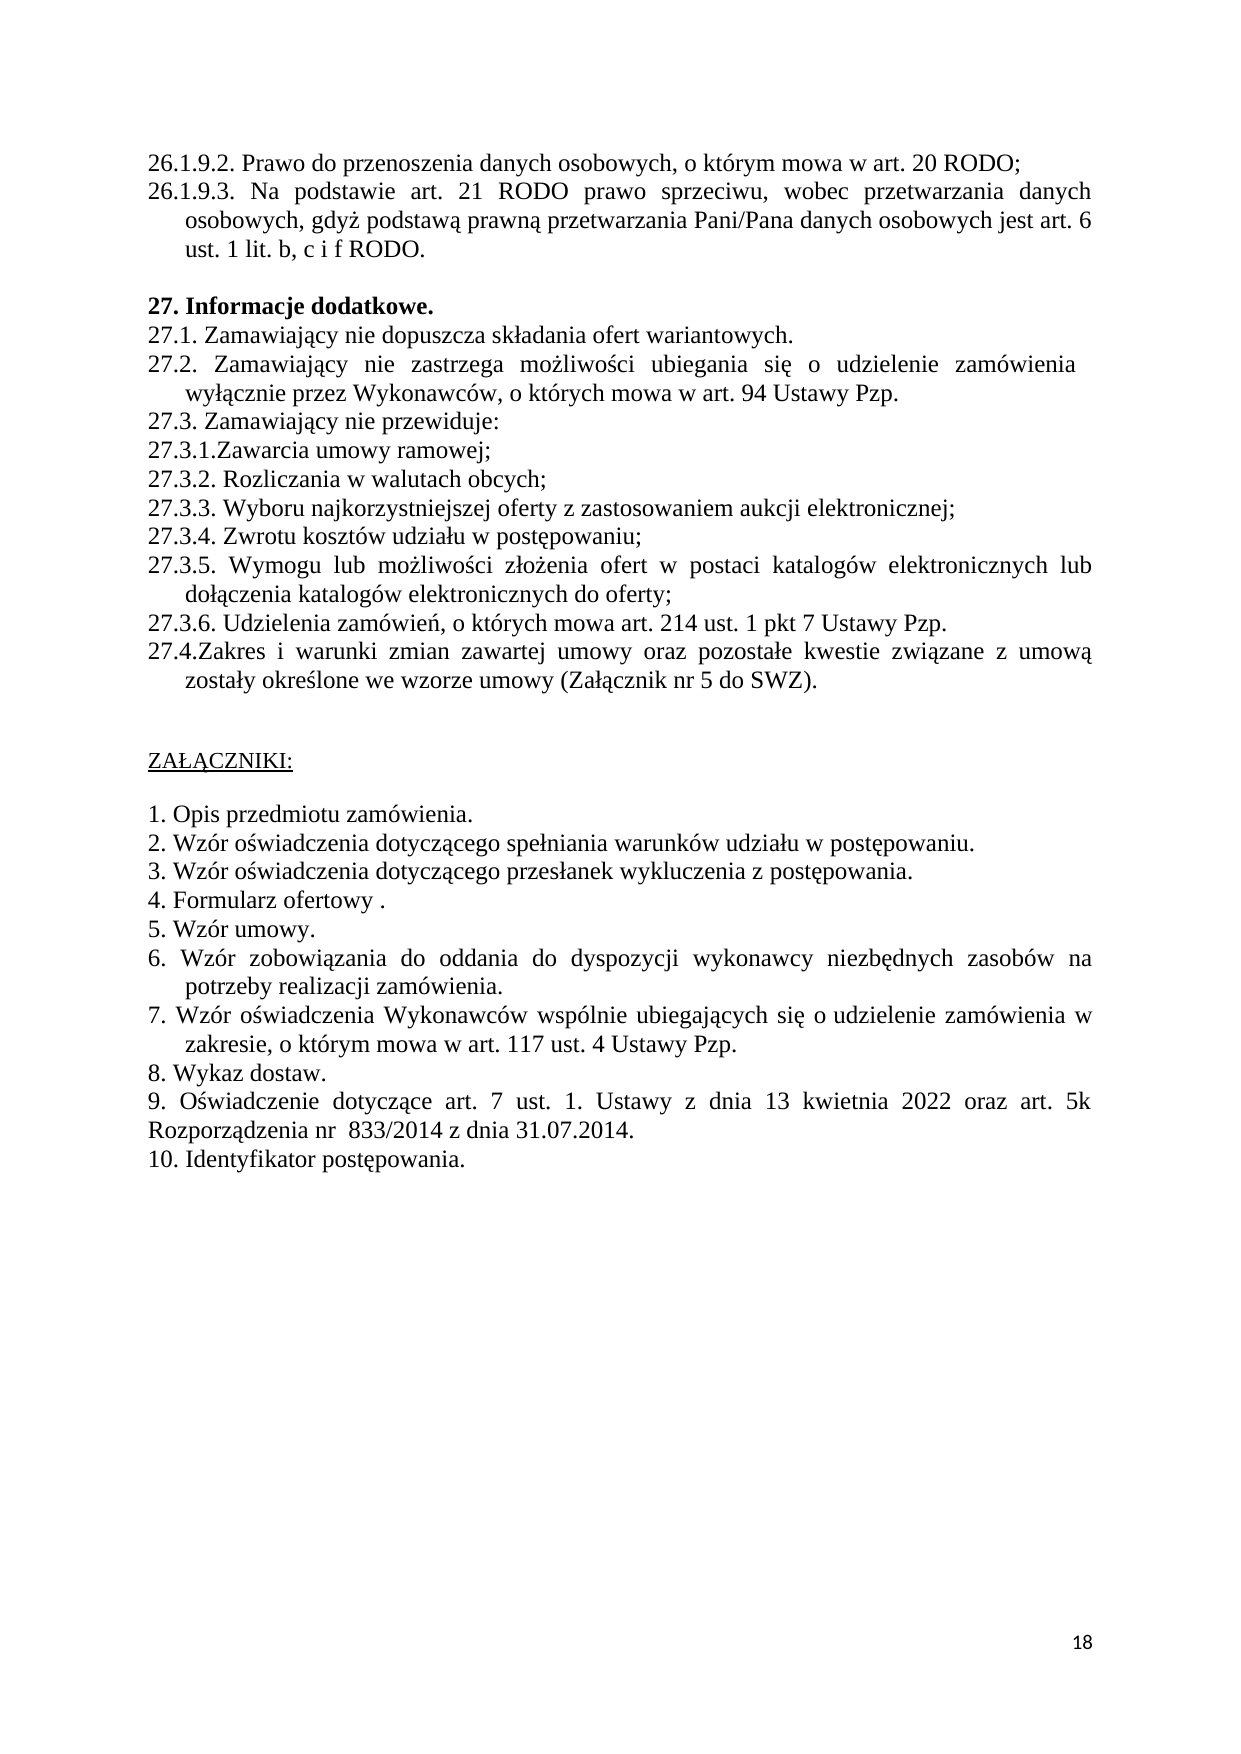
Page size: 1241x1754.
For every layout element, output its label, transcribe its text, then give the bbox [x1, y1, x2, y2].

text 27.3.3. Wyboru najkorzystniejszej oferty z zastosowaniem aukcji elektronicznej; [148, 493, 1093, 521]
text 27.3.5. Wymogu lub możliwości złożenia ofert w postaci katalogów elektronicznych lub dołączenia katalogów elektronicznych do oferty; [148, 550, 1093, 608]
text 27.3.2. Rozliczania w walutach obcych; [148, 464, 1093, 493]
text 27.3. Zamawiający nie przewiduje: [148, 406, 1093, 435]
text 5. Wzór umowy. [148, 914, 1093, 943]
text 9. Oświadczenie dotyczące art. 7 ust. 1. Ustawy z dnia 13 kwietnia 2022 oraz art. 5k Rozporządzenia nr 833/2014 z dnia 31.07.2014. [148, 1086, 1093, 1144]
text 3. Wzór oświadczenia dotyczącego przesłanek wykluczenia z postępowania. [148, 856, 1093, 885]
text 26.1.9.2. Prawo do przenoszenia danych osobowych, o którym mowa w art. 20 RODO; [148, 148, 1093, 176]
text 27.3.1.Zawarcia umowy ramowej; [148, 435, 1093, 464]
text 27.4.Zakres i warunki zmian zawartej umowy oraz pozostałe kwestie związane z umową zostały określone we wzorze umowy (Załącznik nr 5 do SWZ). [148, 636, 1093, 694]
text 27.2. Zamawiający nie zastrzega możliwości ubiegania się o udzielenie zamówienia wyłącznie przez Wykonawców, o których mowa w art. 94 Ustawy Pzp. [148, 349, 1093, 406]
text 7. Wzór oświadczenia Wykonawców wspólnie ubiegających się o udzielenie zamówienia w zakresie, o którym mowa w art. 117 ust. 4 Ustawy Pzp. [148, 1000, 1093, 1058]
text 27.3.6. Udzielenia zamówień, o których mowa art. 214 ust. 1 pkt 7 Ustawy Pzp. [148, 608, 1093, 636]
text 2. Wzór oświadczenia dotyczącego spełniania warunków udziału w postępowaniu. [148, 828, 1093, 856]
text 27.1. Zamawiający nie dopuszcza składania ofert wariantowych. [148, 320, 1093, 349]
text 27.3.4. Zwrotu kosztów udziału w postępowaniu; [148, 521, 1093, 550]
text 8. Wykaz dostaw. [148, 1058, 1093, 1086]
text 26.1.9.3. Na podstawie art. 21 RODO prawo sprzeciwu, wobec przetwarzania danych osobowych, gdyż podstawą prawną przetwarzania Pani/Pana danych osobowych jest art. 6 ust. 1 lit. b, c i f RODO. [148, 176, 1093, 263]
text 10. Identyfikator postępowania. [148, 1144, 1093, 1173]
text 6. Wzór zobowiązania do oddania do dyspozycji wykonawcy niezbędnych zasobów na potrzeby realizacji zamówienia. [148, 943, 1093, 1000]
text 1. Opis przedmiotu zamówienia. [148, 799, 1093, 828]
text ZAŁĄCZNIKI: [148, 748, 1093, 774]
text 4. Formularz ofertowy . [148, 885, 1093, 914]
text 27. Informacje dodatkowe. [148, 291, 1093, 320]
